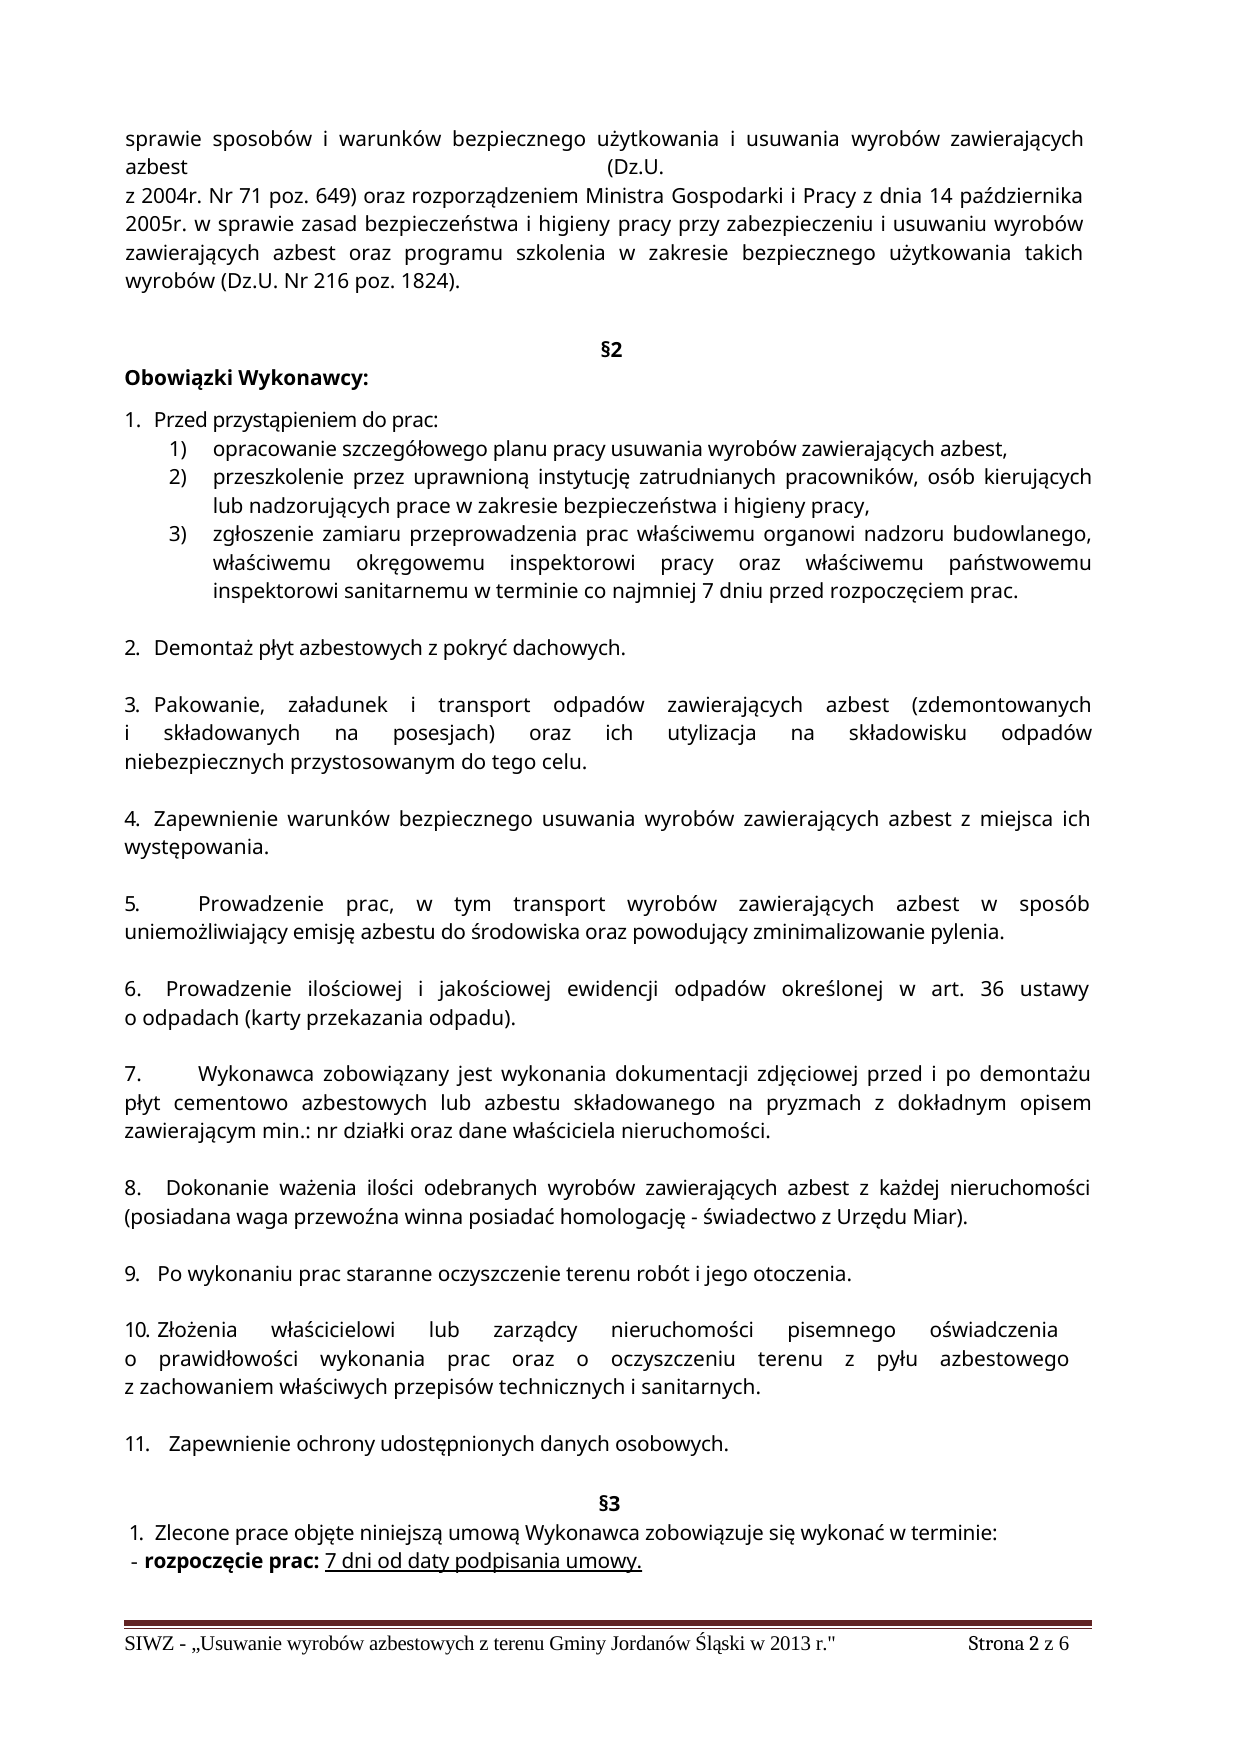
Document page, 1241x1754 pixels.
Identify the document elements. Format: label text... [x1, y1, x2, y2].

text 3. Pakowanie, załadunek i transport odpadów zawierających azbest (zdemontowanych i składowanych na posesjach) oraz ich utylizacja na składowisku odpadów niebezpiecznych przystosowanym do tego celu. [124, 690, 1092, 775]
list Złożenia właścicielowi lub zarządcy nieruchomości pisemnego oświadczenia o prawidłowości wykonania prac oraz o oczyszczeniu terenu z pyłu azbestowego z zachowaniem właściwych przepisów technicznych i sanitarnych. [124, 1316, 1092, 1401]
text §3 [126, 1489, 1092, 1518]
list zgłoszenie zamiaru przeprowadzenia prac właściwemu organowi nadzoru budowlanego, właściwemu okręgowemu inspektorowi pracy oraz właściwemu państwowemu inspektorowi sanitarnemu w terminie co najmniej 7 dniu przed rozpoczęciem prac. [168, 519, 1092, 604]
list przeszkolenie przez uprawnioną instytucję zatrudnianych pracowników, osób kierujących lub nadzorujących prace w zakresie bezpieczeństwa i higieny pracy, [168, 462, 1092, 519]
list rozpoczęcie prac: 7 dni od daty podpisania umowy. [131, 1546, 1092, 1574]
text 11. Zapewnienie ochrony udostępnionych danych osobowych. [124, 1429, 1092, 1458]
list Wykonawca zobowiązany jest wykonania dokumentacji zdjęciowej przed i po demontażu płyt cementowo azbestowych lub azbestu składowanego na pryzmach z dokładnym opisem zawierającym min.: nr działki oraz dane właściciela nieruchomości. [124, 1059, 1092, 1145]
list Prowadzenie prac, w tym transport wyrobów zawierających azbest w sposób uniemożliwiający emisję azbestu do środowiska oraz powodujący zminimalizowanie pylenia. [124, 889, 1091, 946]
text §2 [139, 335, 1084, 363]
list Przed przystąpieniem do prac: [124, 406, 1092, 434]
list Dokonanie ważenia ilości odebranych wyrobów zawierających azbest z każdej nieruchomości (posiadana waga przewoźna winna posiadać homologację - świadectwo z Urzędu Miar). [124, 1173, 1091, 1230]
list Prowadzenie ilościowej i jakościowej ewidencji odpadów określonej w art. 36 ustawy o odpadach (karty przekazania odpadu). [124, 974, 1091, 1031]
list Zapewnienie warunków bezpiecznego usuwania wyrobów zawierających azbest z miejsca ich występowania. [124, 804, 1091, 861]
list Po wykonaniu prac staranne oczyszczenie terenu robót i jego otoczenia. [124, 1259, 1092, 1287]
text 2. Demontaż płyt azbestowych z pokryć dachowych. [124, 633, 1092, 661]
text Obowiązki Wykonawcy: [124, 363, 1084, 392]
list opracowanie szczegółowego planu pracy usuwania wyrobów zawierających azbest, [168, 434, 1092, 462]
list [125, 124, 1083, 295]
text 1. Zlecone prace objęte niniejszą umową Wykonawca zobowiązuje się wykonać w terminie: [128, 1518, 1092, 1546]
